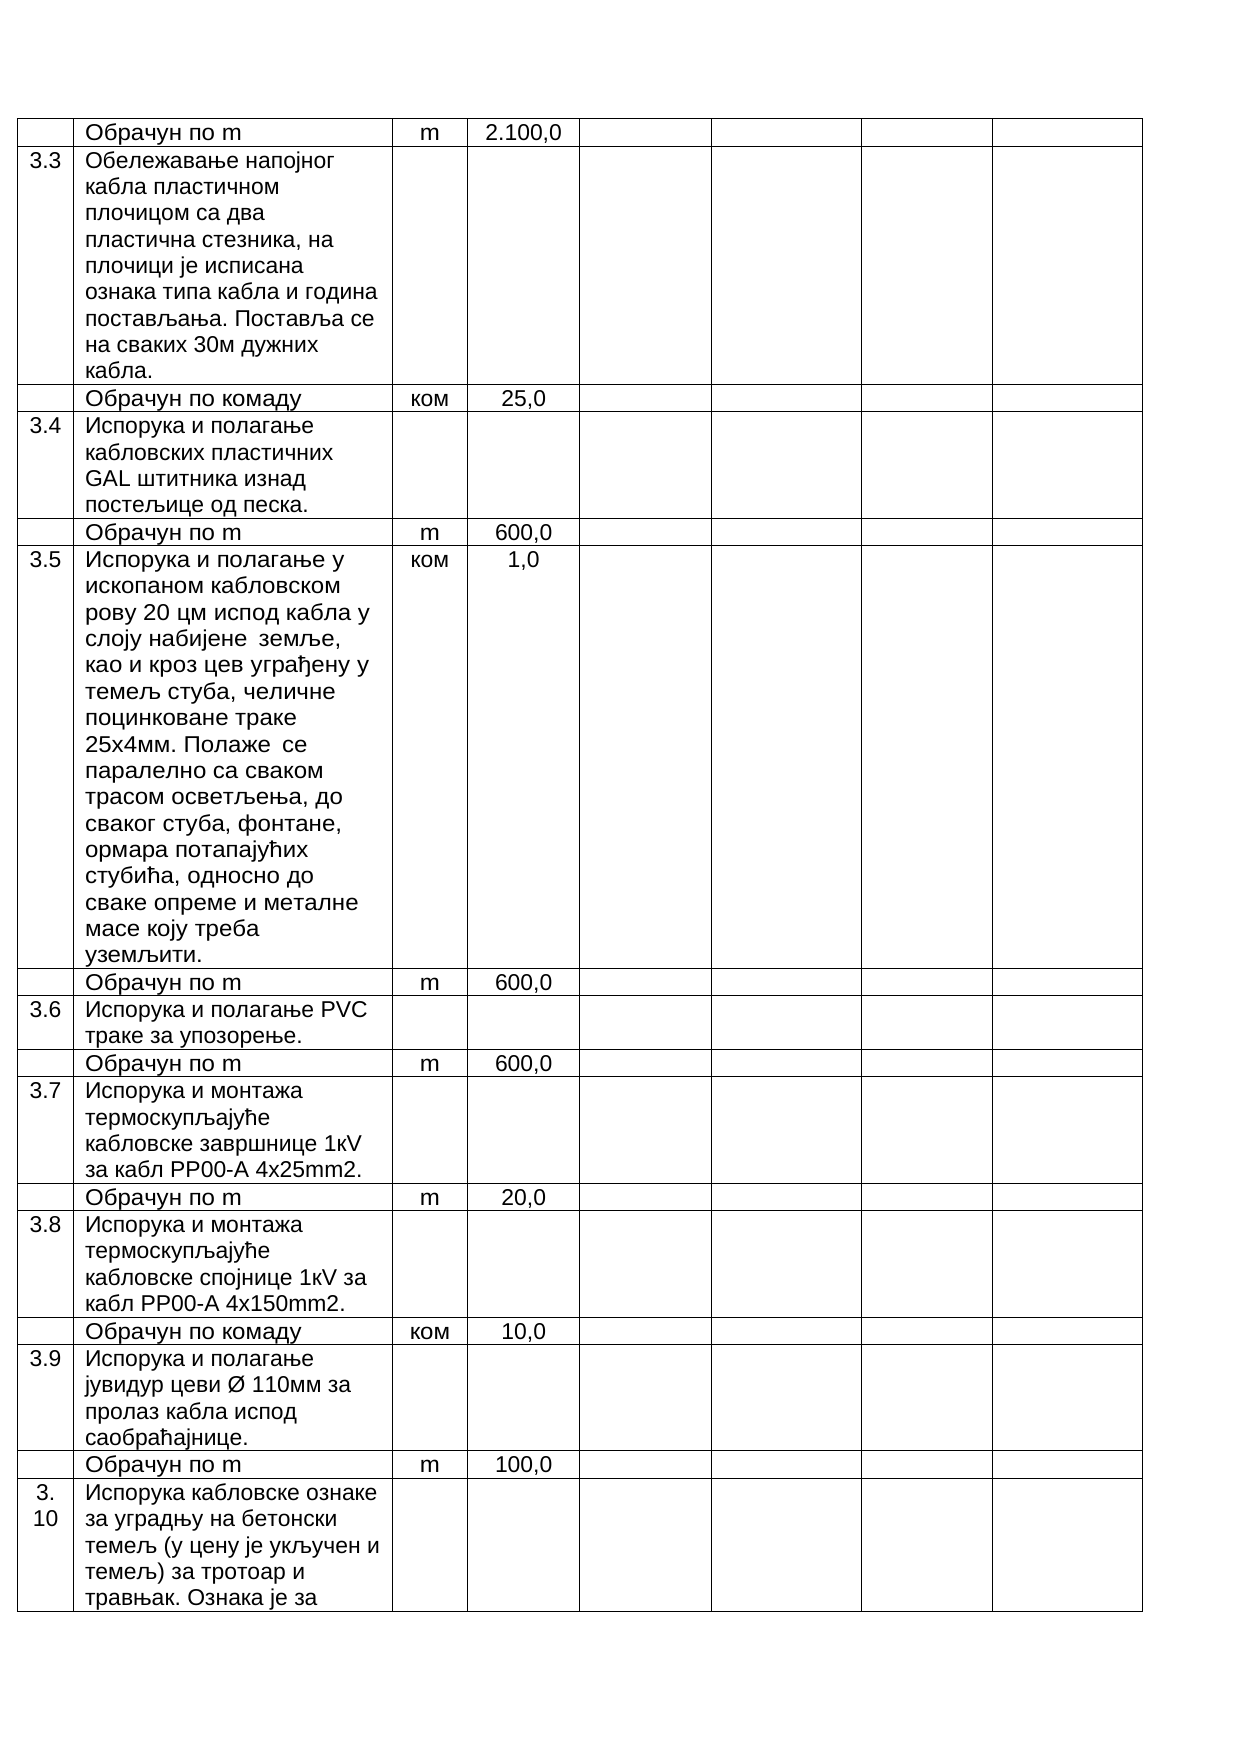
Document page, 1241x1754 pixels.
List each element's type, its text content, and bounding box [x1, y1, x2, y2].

table_cell [468, 147, 579, 384]
table_cell [862, 385, 992, 411]
table_cell [18, 1184, 73, 1210]
table_cell 3.9 [18, 1345, 73, 1450]
table_cell [580, 546, 711, 968]
table_cell [993, 1184, 1142, 1210]
table_cell 3.3 [18, 147, 73, 384]
table_cell [580, 1345, 711, 1450]
table_cell [993, 996, 1142, 1049]
table_cell 3.6 [18, 996, 73, 1049]
table_cell Обрачун по комаду [74, 1318, 392, 1344]
table_cell m [393, 1050, 467, 1076]
table_cell [580, 1184, 711, 1210]
table_cell 600,0 [468, 519, 579, 545]
table_cell [712, 1050, 861, 1076]
table_cell Обрачун по m [74, 119, 392, 146]
table_cell [580, 1077, 711, 1183]
table_cell [993, 969, 1142, 995]
table_cell [993, 519, 1142, 545]
table_cell [580, 1479, 711, 1611]
table_cell [18, 969, 73, 995]
table_cell 10,0 [468, 1318, 579, 1344]
table_cell Обрачун по m [74, 1451, 392, 1478]
table_cell [862, 1345, 992, 1450]
table_cell Обрачун по m [74, 1050, 392, 1076]
table_cell 600,0 [468, 969, 579, 995]
table_cell [862, 1184, 992, 1210]
table_cell [580, 147, 711, 384]
table_cell [18, 119, 73, 146]
table_cell [468, 1077, 579, 1183]
table_cell [393, 147, 467, 384]
table_cell [468, 412, 579, 518]
table_cell [862, 147, 992, 384]
table_cell [862, 1211, 992, 1317]
table_cell [468, 1345, 579, 1450]
table_cell 100,0 [468, 1451, 579, 1478]
table_cell Обрачун по комаду [74, 385, 392, 411]
table_cell ком [393, 1318, 467, 1344]
table_cell Испорука и полагање кабловских пластичних GAL штитника изнад постељице од песка. [74, 412, 392, 518]
table_cell [712, 996, 861, 1049]
table_cell [993, 1077, 1142, 1183]
table_cell [580, 519, 711, 545]
table_cell [993, 1479, 1142, 1611]
table_cell Испорука и полагање PVC траке за упозорење. [74, 996, 392, 1049]
table_cell [712, 412, 861, 518]
table_cell [712, 1077, 861, 1183]
table_cell [712, 546, 861, 968]
table_cell [712, 119, 861, 146]
table_cell [862, 969, 992, 995]
table_cell [862, 412, 992, 518]
table_cell m [393, 119, 467, 146]
table_cell [862, 1050, 992, 1076]
table_cell [580, 412, 711, 518]
table_cell [580, 119, 711, 146]
table_cell [580, 385, 711, 411]
table_cell 600,0 [468, 1050, 579, 1076]
table_cell [993, 1345, 1142, 1450]
table_cell [862, 996, 992, 1049]
table_cell Обрачун по m [74, 1184, 392, 1210]
table_cell [993, 1050, 1142, 1076]
table_cell [712, 1211, 861, 1317]
table_cell [393, 1211, 467, 1317]
table_cell [468, 1211, 579, 1317]
table_cell [393, 1345, 467, 1450]
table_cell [74, 1479, 392, 1611]
table_cell [862, 546, 992, 968]
table_cell [580, 1050, 711, 1076]
table_cell [580, 1451, 711, 1478]
table_cell [993, 1318, 1142, 1344]
table_cell m [393, 1451, 467, 1478]
table_cell [393, 996, 467, 1049]
table_cell [712, 1479, 861, 1611]
table_cell [862, 519, 992, 545]
table_cell Испорука и полагање јувидур цеви Ø 110мм за пролаз кабла испод саобраћајнице. [74, 1345, 392, 1450]
table_cell [862, 1318, 992, 1344]
table_cell ком [393, 546, 467, 968]
table_cell Испорука и монтажа термоскупљајуће кабловске завршнице 1кV за кабл PP00-A 4x25mm2. [74, 1077, 392, 1183]
table_cell [580, 1318, 711, 1344]
table_cell [862, 119, 992, 146]
table_cell m [393, 519, 467, 545]
table_cell m [393, 969, 467, 995]
table_cell [862, 1451, 992, 1478]
table_cell 3.8 [18, 1211, 73, 1317]
table_cell [393, 1479, 467, 1611]
table_cell [18, 1050, 73, 1076]
table_cell 20,0 [468, 1184, 579, 1210]
table_cell [862, 1077, 992, 1183]
table_cell [712, 147, 861, 384]
table_cell 1,0 [468, 546, 579, 968]
table_cell [580, 969, 711, 995]
table_cell [993, 1451, 1142, 1478]
table_cell [712, 519, 861, 545]
table_cell 3.7 [18, 1077, 73, 1183]
table_cell [993, 546, 1142, 968]
table_cell [393, 1077, 467, 1183]
table_cell [712, 1345, 861, 1450]
table_cell [393, 412, 467, 518]
table_cell 3.5 [18, 546, 73, 968]
table_cell [993, 385, 1142, 411]
table_cell [993, 119, 1142, 146]
table_cell [993, 147, 1142, 384]
table_cell [712, 1451, 861, 1478]
table_cell Обрачун по m [74, 969, 392, 995]
table_cell [18, 519, 73, 545]
table_cell [712, 1318, 861, 1344]
table_cell 2.100,0 [468, 119, 579, 146]
table_cell [712, 385, 861, 411]
table_cell [580, 1211, 711, 1317]
table_cell [468, 1479, 579, 1611]
table_cell Обележавање напојног кабла пластичном плочицом са два пластична стезника, на плочици је исписана ознака типа кабла и година постављања. Поставља се на сваких 30м дужних кабла. [74, 147, 392, 384]
table_cell [712, 969, 861, 995]
table_cell Испорука и полагање у ископаном кабловском рову 20 цм испод кабла у слоју набијене земље, као и кроз цев уграђену у темељ стуба, челичне поцинковане траке 25x4мм. Полаже се паралелно са сваком трасом осветљења, до сваког стуба, фонтане, ормара потапајућих стубића, односно до сваке опреме и металне масе коју треба уземљити. [74, 546, 392, 968]
table_cell 25,0 [468, 385, 579, 411]
table_cell m [393, 1184, 467, 1210]
table_cell ком [393, 385, 467, 411]
table_cell [18, 385, 73, 411]
table_cell [862, 1479, 992, 1611]
table_cell 3.4 [18, 412, 73, 518]
table_cell [712, 1184, 861, 1210]
table_cell [993, 412, 1142, 518]
table_cell Испорука и монтажа термоскупљајуће кабловске спојнице 1кV за кабл PP00-A 4x150mm2. [74, 1211, 392, 1317]
table_cell [468, 996, 579, 1049]
table_cell [18, 1318, 73, 1344]
table_cell [993, 1211, 1142, 1317]
table_cell [18, 1451, 73, 1478]
table_cell [580, 996, 711, 1049]
table_cell 3. 10 [18, 1479, 73, 1611]
table_cell Обрачун по m [74, 519, 392, 545]
